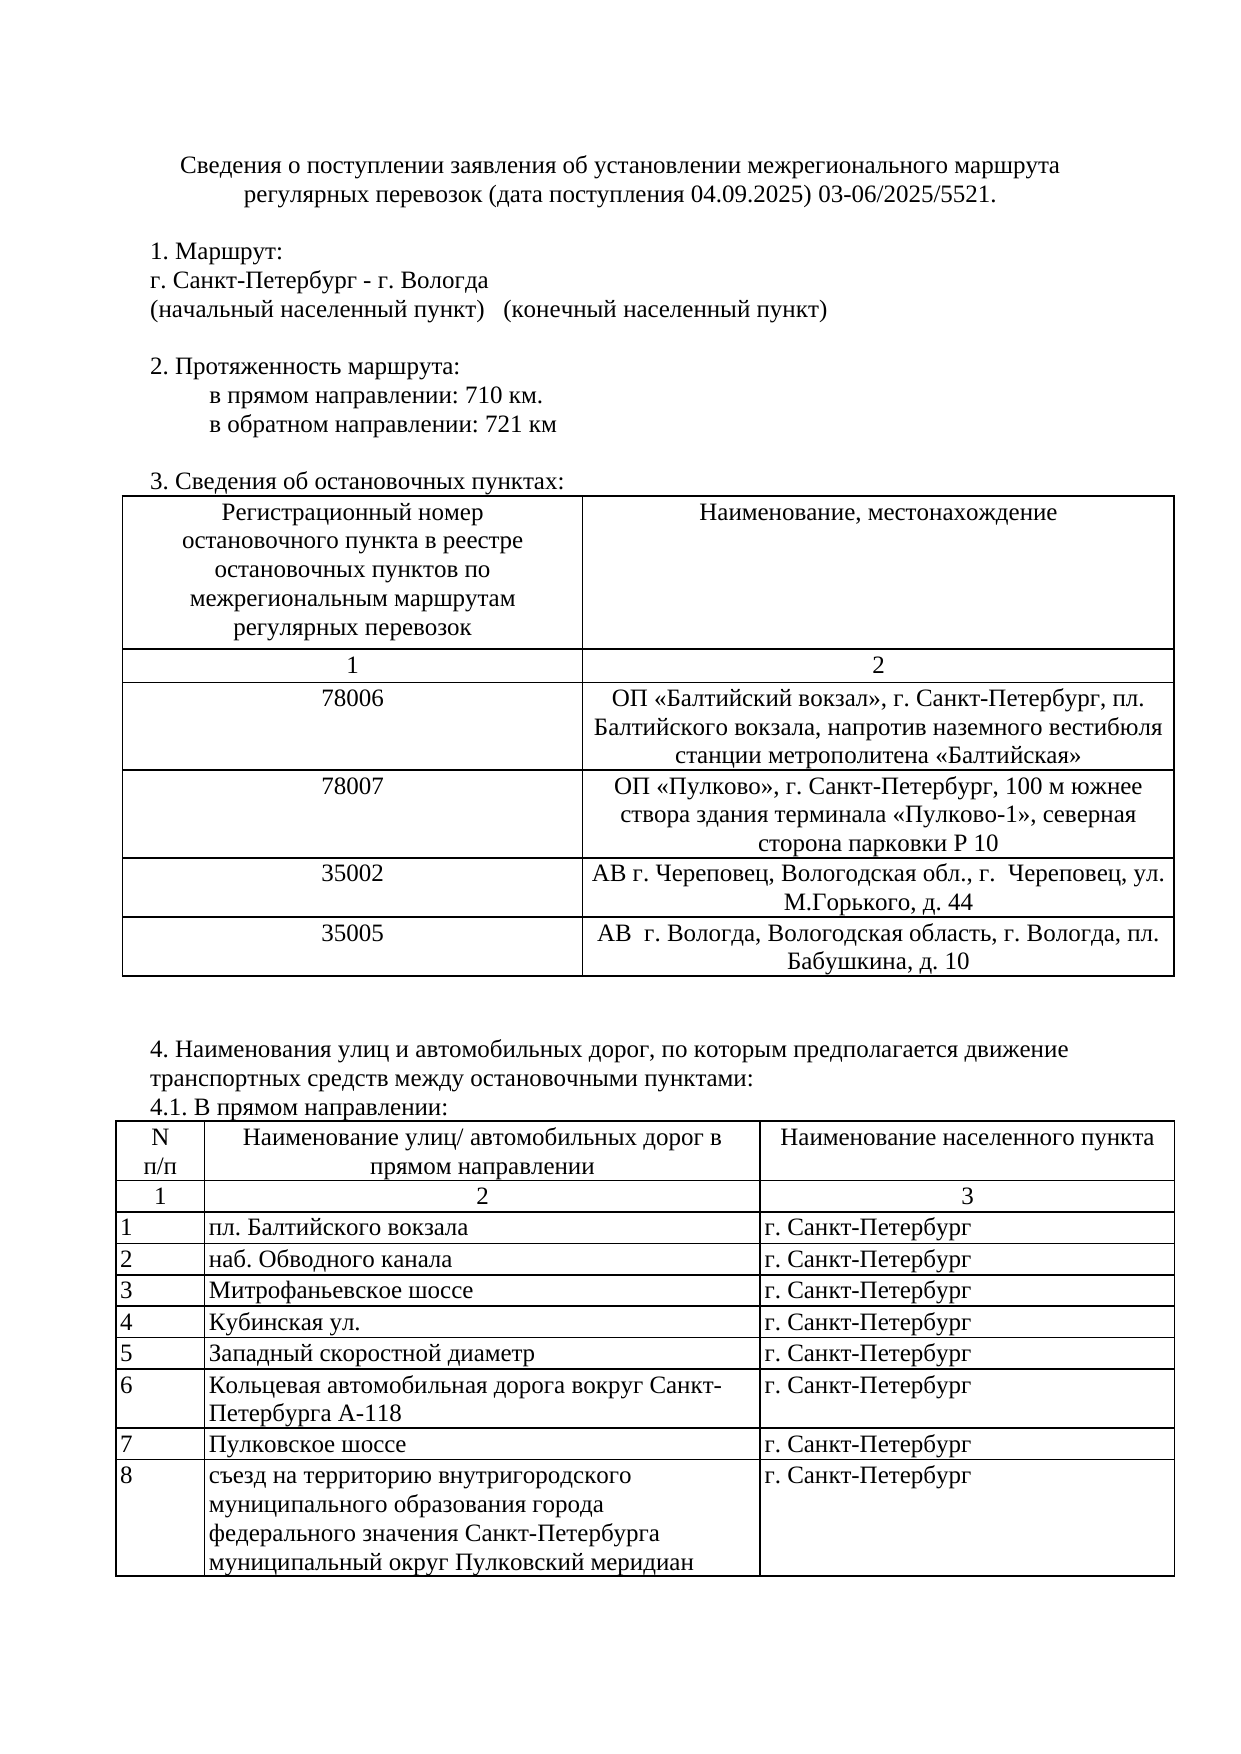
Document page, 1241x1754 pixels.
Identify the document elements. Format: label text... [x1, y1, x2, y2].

table_cell 8 [117, 1460, 204, 1575]
table_header Наименование, местонахождение [583, 497, 1173, 648]
table_cell 2 [117, 1244, 204, 1274]
text 4. Наименования улиц и автомобильных дорог, по которым предполагается движение транспортных средств между остановочными пунктами: [150, 1034, 1090, 1092]
table_cell 1 [117, 1181, 204, 1211]
text 1. Маршрут: [150, 236, 1090, 265]
table_cell г. Санкт-Петербург [761, 1370, 1174, 1427]
table_cell 2 [205, 1181, 759, 1211]
text в обратном направлении: 721 км [150, 409, 1090, 437]
table_cell г. Санкт-Петербург [761, 1244, 1174, 1274]
table_cell 1 [117, 1213, 204, 1242]
table_header Регистрационный номер остановочного пункта в реестре остановочных пунктов по межрегиональным маршрутам регулярных перевозок [123, 497, 582, 648]
table_cell АВ г. Вологда, Вологодская область, г. Вологда, пл. Бабушкина, д. 10 [583, 918, 1173, 975]
table_cell 6 [117, 1370, 204, 1427]
text Сведения о поступлении заявления об установлении межрегионального маршрута регулярных перевозок (дата поступления 04.09.2025) 03-06/2025/5521. [150, 150, 1090, 207]
table_header Наименование населенного пункта [761, 1122, 1174, 1179]
text 4.1. В прямом направлении: [150, 1092, 1090, 1120]
table_cell 2 [583, 650, 1173, 681]
table_cell 3 [117, 1276, 204, 1305]
table_cell г. Санкт-Петербург [761, 1429, 1174, 1459]
table_cell Пулковское шоссе [205, 1429, 759, 1459]
table_cell 35005 [123, 918, 582, 975]
text 2. Протяженность маршрута: [150, 351, 1090, 380]
table_cell 78006 [123, 683, 582, 769]
table_cell ОП «Балтийский вокзал», г. Санкт-Петербург, пл. Балтийского вокзала, напротив наземного вестибюля станции метрополитена «Балтийская» [583, 683, 1173, 769]
text (начальный населенный пункт) (конечный населенный пункт) [150, 294, 1090, 322]
table_header N п/п [117, 1122, 204, 1179]
table_cell 1 [123, 650, 582, 681]
table_cell Митрофаньевское шоссе [205, 1276, 759, 1305]
table_cell 5 [117, 1338, 204, 1368]
text 3. Сведения об остановочных пунктах: [150, 466, 1090, 495]
text в прямом направлении: 710 км. [150, 380, 1090, 409]
table_cell 78007 [123, 771, 582, 857]
table_cell Кубинская ул. [205, 1307, 759, 1337]
table_cell г. Санкт-Петербург [761, 1460, 1174, 1575]
table_header Наименование улиц/ автомобильных дорог в прямом направлении [205, 1122, 759, 1179]
table_cell 3 [761, 1181, 1174, 1211]
table_cell г. Санкт-Петербург [761, 1213, 1174, 1242]
table_cell съезд на территорию внутригородского муниципального образования города федерального значения Санкт-Петербурга муниципальный округ Пулковский меридиан [205, 1460, 759, 1575]
table_cell ОП «Пулково», г. Санкт-Петербург, 100 м южнее створа здания терминала «Пулково-1», северная сторона парковки Р 10 [583, 771, 1173, 857]
table_cell наб. Обводного канала [205, 1244, 759, 1274]
table_cell г. Санкт-Петербург [761, 1338, 1174, 1368]
text г. Санкт-Петербург - г. Вологда [150, 265, 1090, 294]
table_cell 7 [117, 1429, 204, 1459]
table_cell Западный скоростной диаметр [205, 1338, 759, 1368]
table_cell г. Санкт-Петербург [761, 1276, 1174, 1305]
table_cell пл. Балтийского вокзала [205, 1213, 759, 1242]
table_cell Кольцевая автомобильная дорога вокруг Санкт-Петербурга А-118 [205, 1370, 759, 1427]
table_cell 35002 [123, 859, 582, 916]
table_cell АВ г. Череповец, Вологодская обл., г. Череповец, ул. М.Горького, д. 44 [583, 859, 1173, 916]
table_cell 4 [117, 1307, 204, 1337]
table_cell г. Санкт-Петербург [761, 1307, 1174, 1337]
